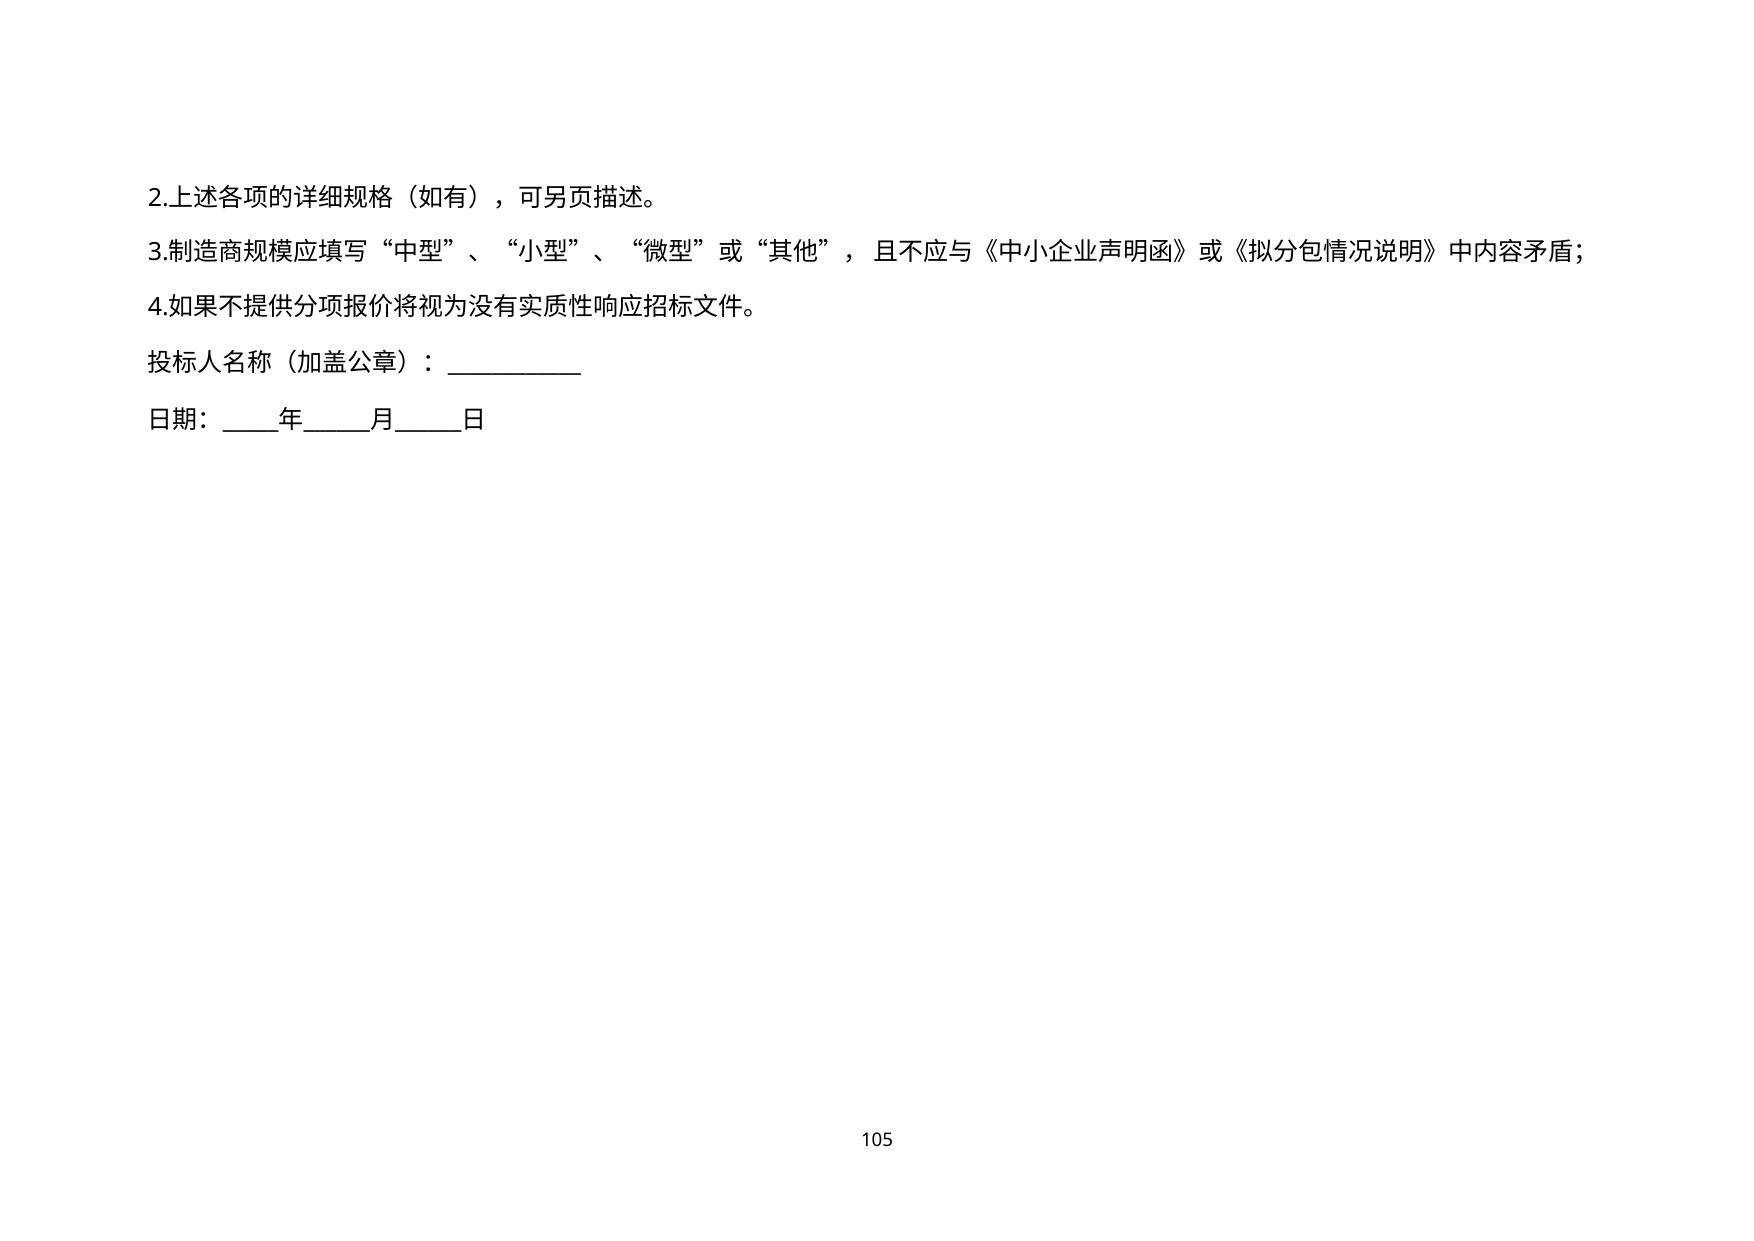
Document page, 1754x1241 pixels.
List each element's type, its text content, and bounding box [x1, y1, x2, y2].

text 4.如果不提供分项报价将视为没有实质性响应招标文件。 [148, 286, 1606, 322]
text 投标人名称（加盖公章）：____________ [148, 343, 1606, 379]
text 2.上述各项的详细规格（如有），可另页描述。 [148, 177, 1606, 213]
text 日期：_____年______月______日 [148, 400, 1606, 436]
text 3.制造商规模应填写“中型”、“小型”、“微型”或“其他”， 且不应与《中小企业声明函》或《拟分包情况说明》中内容矛盾； [148, 232, 1606, 268]
